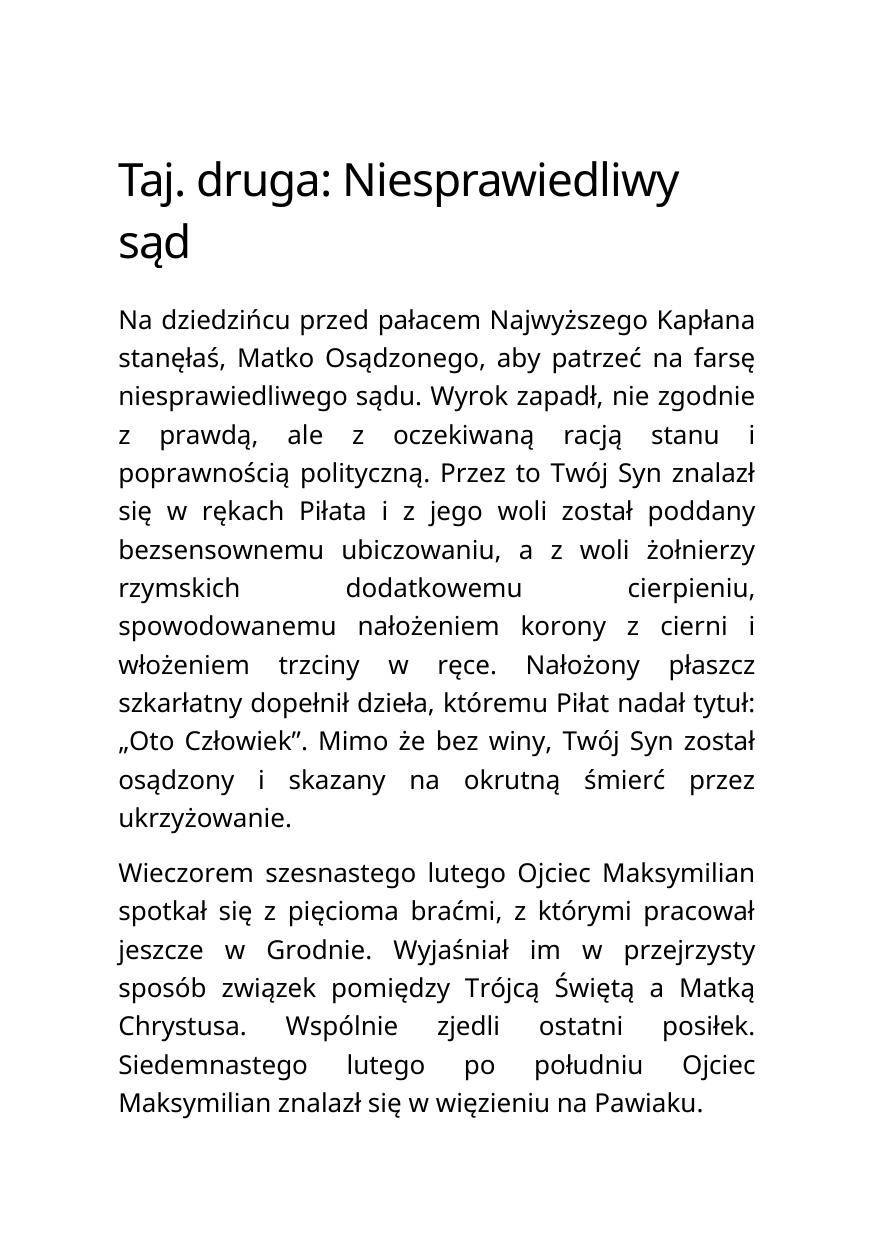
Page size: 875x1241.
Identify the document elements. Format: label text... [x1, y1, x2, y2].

title Taj. druga: Niesprawiedliwy sąd [118, 147, 756, 272]
text Wieczorem szesnastego lutego Ojciec Maksymilian spotkał się z pięcioma braćmi, z którymi pracował jeszcze w Grodnie. Wyjaśniał im w przejrzysty sposób związek pomiędzy Trójcą Świętą a Matką Chrystusa. Wspólnie zjedli ostatni posiłek. Siedemnastego lutego po południu Ojciec Maksymilian znalazł się w więzieniu na Pawiaku. [118, 854, 756, 1120]
text Na dziedzińcu przed pałacem Najwyższego Kapłana stanęłaś, Matko Osądzonego, aby patrzeć na farsę niesprawiedliwego sądu. Wyrok zapadł, nie zgodnie z prawdą, ale z oczekiwaną racją stanu i poprawnością polityczną. Przez to Twój Syn znalazł się w rękach Piłata i z jego woli został poddany bezsensownemu ubiczowaniu, a z woli żołnierzy rzymskich dodatkowemu cierpieniu, spowodowanemu nałożeniem korony z cierni i włożeniem trzciny w ręce. Nałożony płaszcz szkarłatny dopełnił dzieła, któremu Piłat nadał tytuł: „Oto Człowiek”. Mimo że bez winy, Twój Syn został osądzony i skazany na okrutną śmierć przez ukrzyżowanie. [118, 301, 756, 835]
